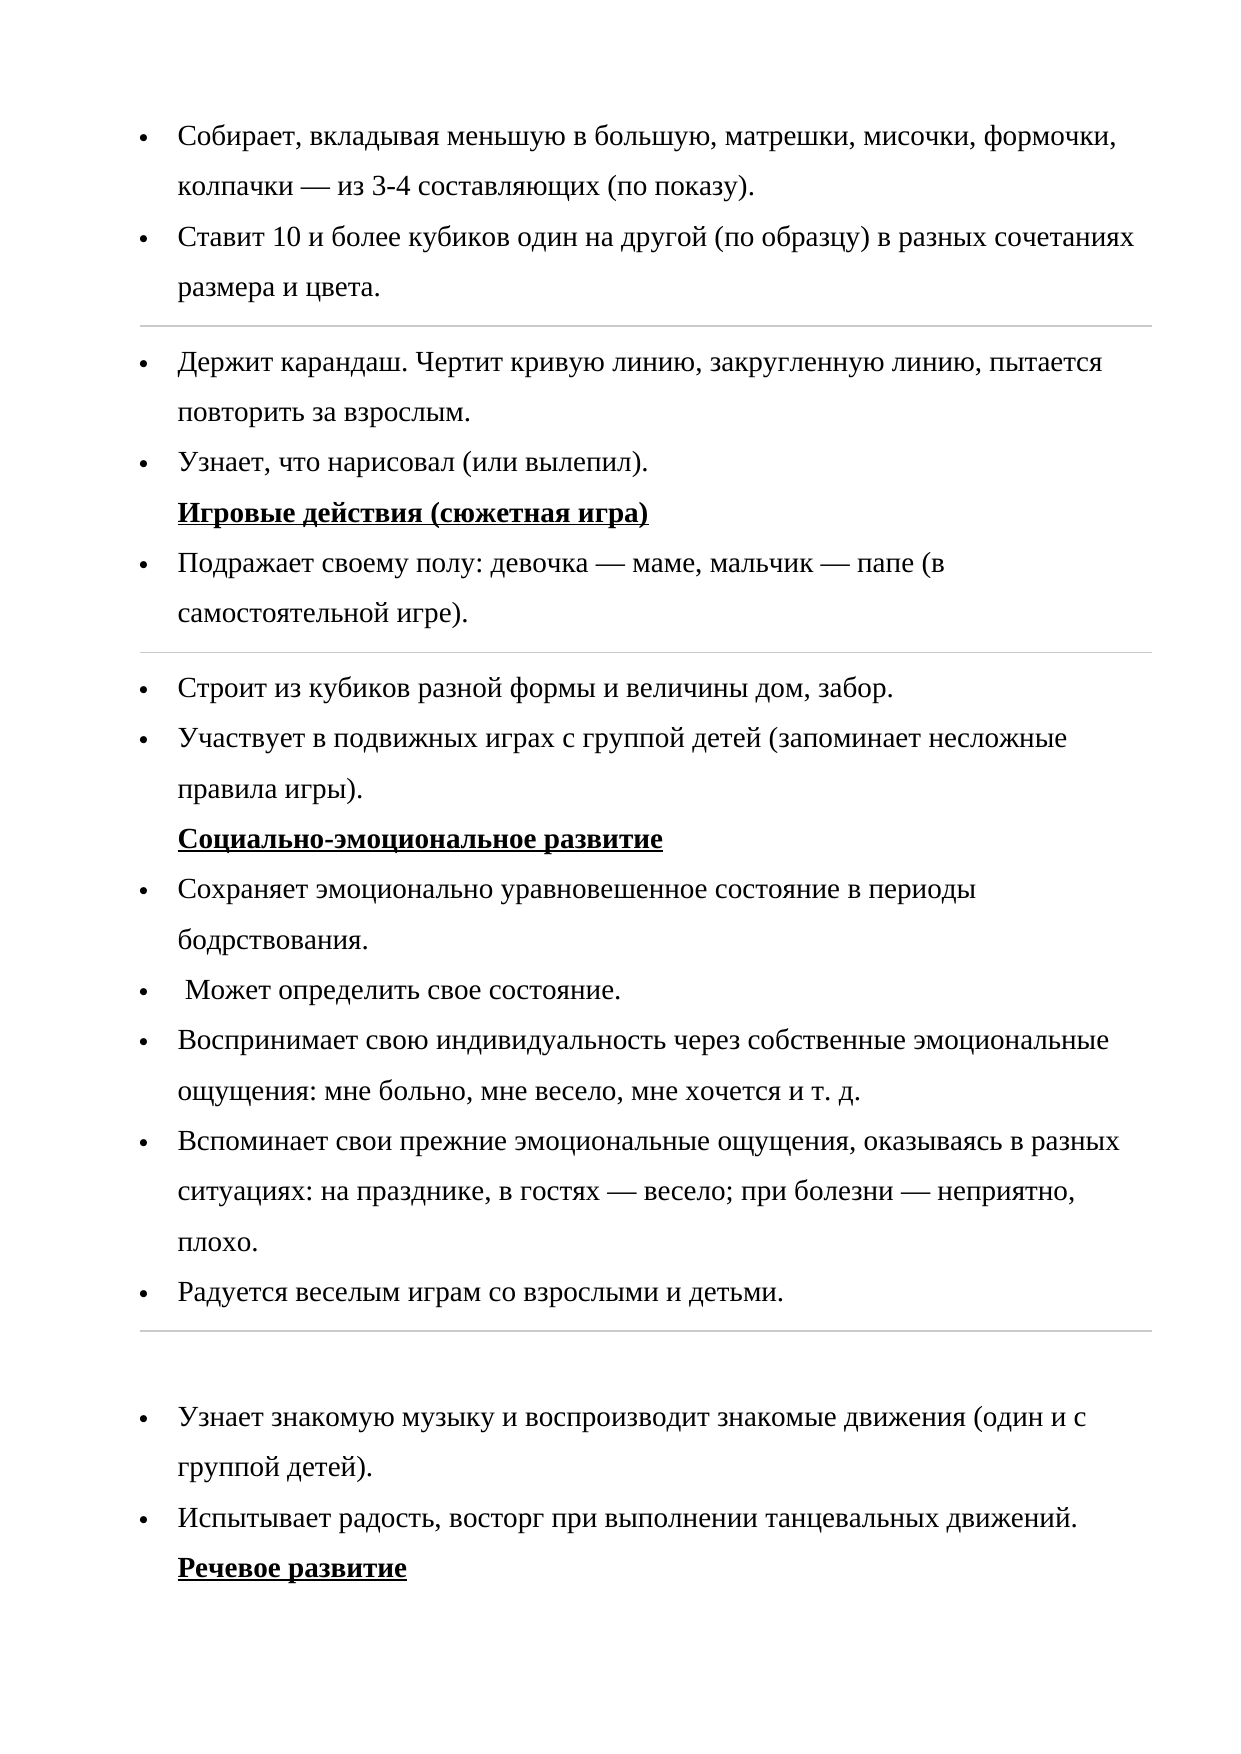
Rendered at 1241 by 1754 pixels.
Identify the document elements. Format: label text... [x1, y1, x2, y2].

list Ставит 10 и более кубиков один на другой (по образцу) в разных сочетаниях размера и цвета. [140, 219, 1152, 325]
list Узнает знакомую музыку и воспроизводит знакомые движения (один и с группой детей). [140, 1399, 1152, 1483]
list Участвует в подвижных играх с группой детей (запоминает несложные правила игры). [140, 721, 1152, 804]
list Строит из кубиков разной формы и величины дом, забор. [140, 670, 1152, 704]
list Радуется веселым играм со взрослыми и детьми. [140, 1274, 1152, 1330]
list Держит карандаш. Чертит кривую линию, закругленную линию, пытается повторить за взрослым. [140, 344, 1152, 428]
list Вспоминает свои прежние эмоциональные ощущения, оказываясь в разных ситуациях: на празднике, в гостях — весело; при болезни — неприятно, плохо. [140, 1123, 1152, 1257]
text Социально-эмоциональное развитие [177, 821, 1152, 855]
list Может определить свое состояние. [140, 972, 1152, 1006]
list Испытывает радость, восторг при выполнении танцевальных движений. [140, 1500, 1152, 1533]
list Узнает, что нарисовал (или вылепил). [140, 444, 1152, 478]
text Игровые действия (сюжетная игра) [177, 495, 1152, 528]
list Собирает, вкладывая меньшую в большую, матрешки, мисочки, формочки, колпачки — из 3-4 составляющих (по показу). [140, 118, 1152, 202]
list Подражает своему полу: девочка — маме, мальчик — папе (в самостоятельной игре). [140, 545, 1152, 652]
text Речевое развитие [177, 1550, 1152, 1583]
list Сохраняет эмоционально уравновешенное состояние в периоды бодрствования. [140, 871, 1152, 955]
list Воспринимает свою индивидуальность через собственные эмоциональные ощущения: мне больно, мне весело, мне хочется и т. д. [140, 1022, 1152, 1106]
